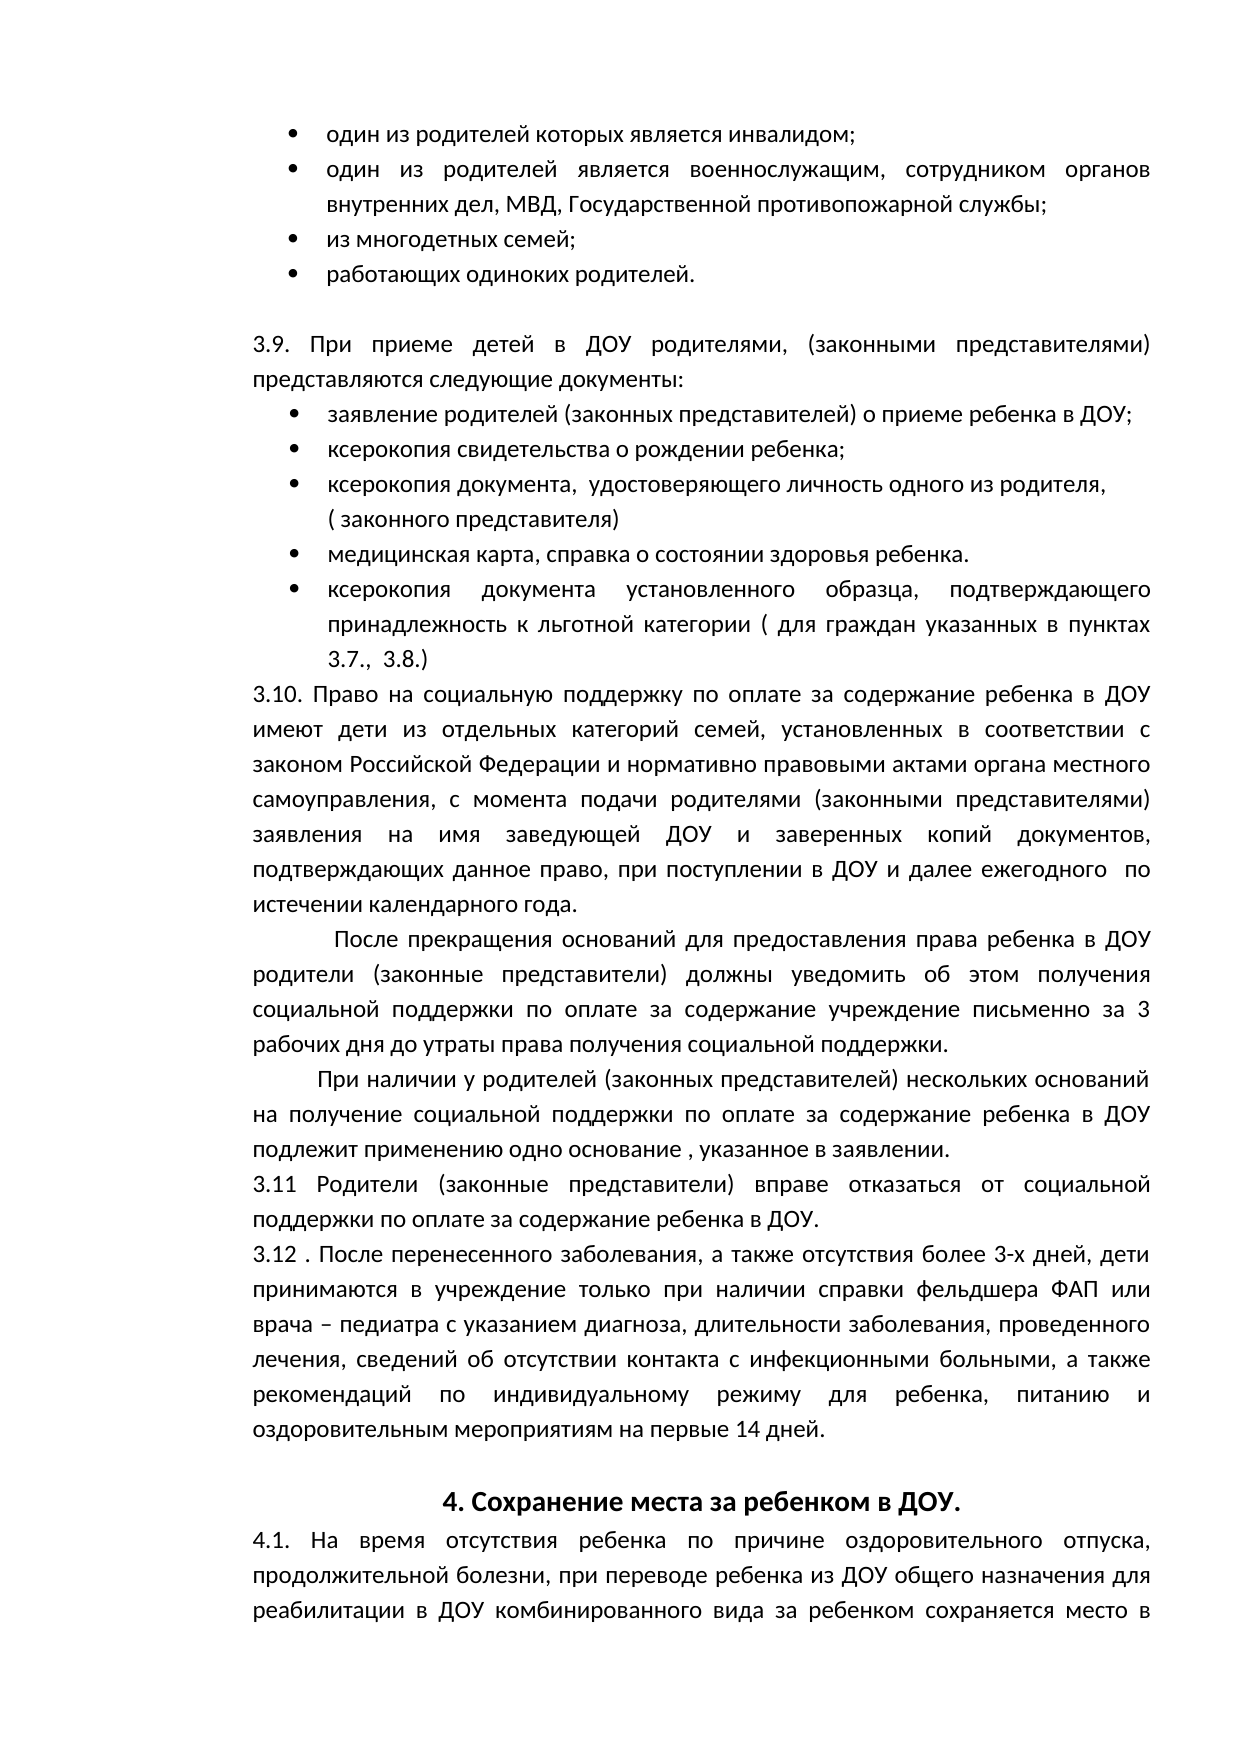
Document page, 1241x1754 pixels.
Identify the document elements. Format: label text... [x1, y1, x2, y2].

list При наличии у родителей (законных представителей) нескольких оснований на получение социальной поддержки по оплате за содержание ребенка в ДОУ подлежит применению одно основание , указанное в заявлении. [252, 1063, 1152, 1164]
list медицинская карта, справка о состоянии здоровья ребенка. [290, 538, 1152, 569]
list 3.11 Родители (законные представители) вправе отказаться от социальной поддержки по оплате за содержание ребенка в ДОУ. [252, 1168, 1152, 1234]
list работающих одиноких родителей. [288, 258, 1152, 289]
list ксерокопия документа, удостоверяющего личность одного из родителя, [290, 468, 1152, 499]
list 4. Сохранение места за ребенком в ДОУ. [252, 1483, 1152, 1519]
list 3.9. При приеме детей в ДОУ родителями, (законными представителями) представляются следующие документы: [252, 328, 1152, 394]
list 3.12 . После перенесенного заболевания, а также отсутствия более 3-х дней, дети принимаются в учреждение только при наличии справки фельдшера ФАП или врача – педиатра с указанием диагноза, длительности заболевания, проведенного лечения, сведений об отсутствии контакта с инфекционными больными, а также рекомендаций по индивидуальному режиму для ребенка, питанию и оздоровительным мероприятиям на первые 14 дней. [252, 1238, 1152, 1444]
list 3.10. Право на социальную поддержку по оплате за содержание ребенка в ДОУ имеют дети из отдельных категорий семей, установленных в соответствии с законом Российской Федерации и нормативно правовыми актами органа местного самоуправления, с момента подачи родителями (законными представителями) заявления на имя заведующей ДОУ и заверенных копий документов, подтверждающих данное право, при поступлении в ДОУ и далее ежегодного по истечении календарного года. [252, 678, 1152, 919]
list один из родителей которых является инвалидом; [288, 118, 1152, 149]
list После прекращения оснований для предоставления права ребенка в ДОУ родители (законные представители) должны уведомить об этом получения социальной поддержки по оплате за содержание учреждение письменно за 3 рабочих дня до утраты права получения социальной поддержки. [252, 923, 1152, 1059]
list ксерокопия свидетельства о рождении ребенка; [290, 433, 1152, 464]
list ксерокопия документа установленного образца, подтверждающего принадлежность к льготной категории ( для граждан указанных в пунктах 3.7., 3.8.) [290, 573, 1152, 674]
list ( законного представителя) [327, 503, 1152, 534]
list один из родителей является военнослужащим, сотрудником органов внутренних дел, МВД, Государственной противопожарной службы; [288, 153, 1152, 219]
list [252, 1524, 1152, 1624]
list заявление родителей (законных представителей) о приеме ребенка в ДОУ; [290, 398, 1152, 429]
list из многодетных семей; [288, 223, 1152, 254]
